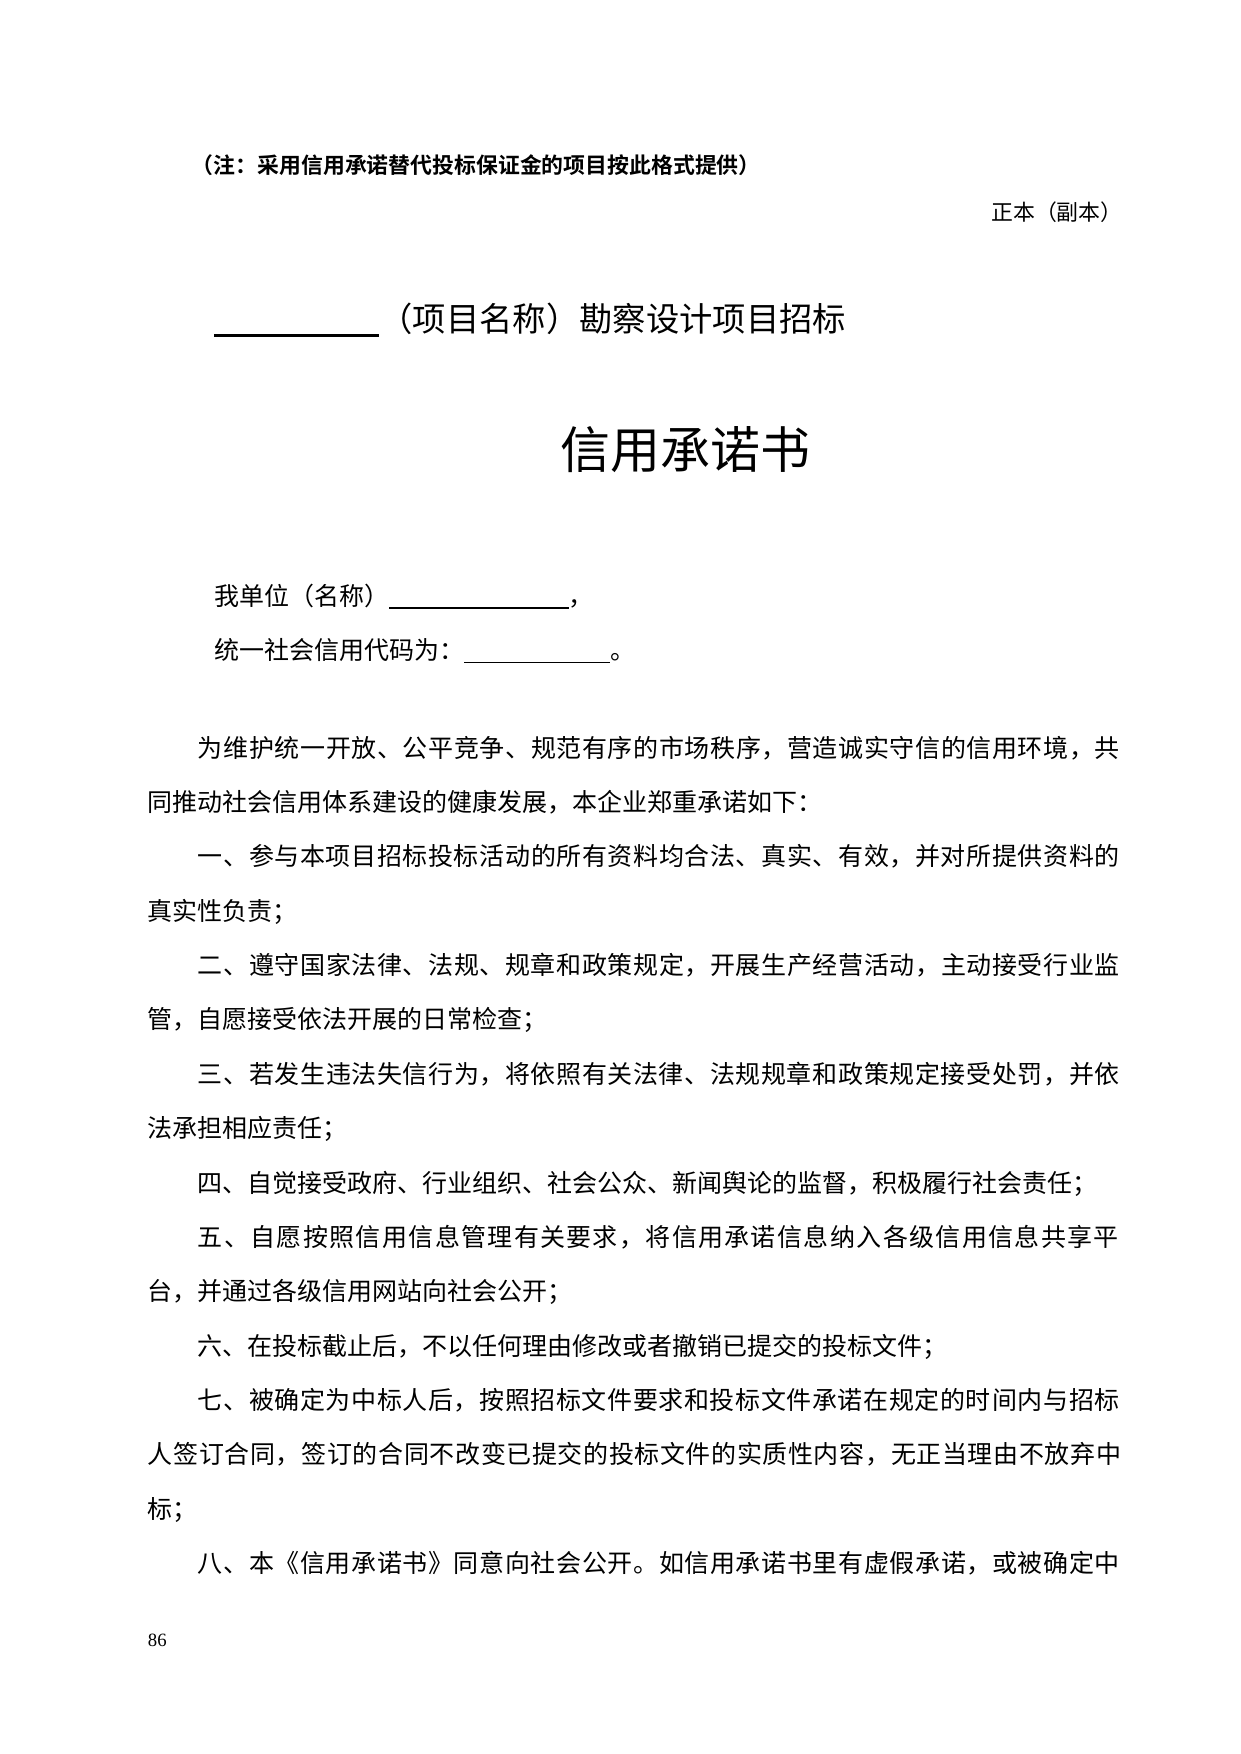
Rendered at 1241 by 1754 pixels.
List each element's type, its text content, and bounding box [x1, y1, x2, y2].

text 五、自愿按照信用信息管理有关要求，将信用承诺信息纳入各级信用信息共享平台，并通过各级信用网站向社会公开； [148, 1217, 1122, 1308]
text 六、在投标截止后，不以任何理由修改或者撤销已提交的投标文件； [148, 1326, 1122, 1362]
text 三、若发生违法失信行为，将依照有关法律、法规规章和政策规定接受处罚，并依法承担相应责任； [148, 1054, 1122, 1145]
text 正本（副本） [148, 195, 1122, 227]
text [148, 1544, 1122, 1580]
text （注：采用信用承诺替代投标保证金的项目按此格式提供） [148, 148, 1122, 179]
text （项目名称）勘察设计项目招标 [148, 293, 1122, 341]
text 信用承诺书 [148, 410, 1122, 482]
text 一、参与本项目招标投标活动的所有资料均合法、真实、有效，并对所提供资料的真实性负责； [148, 837, 1122, 927]
text 四、自觉接受政府、行业组织、社会公众、新闻舆论的监督，积极履行社会责任； [148, 1163, 1122, 1199]
text 为维护统一开放、公平竞争、规范有序的市场秩序，营造诚实守信的信用环境，共同推动社会信用体系建设的健康发展，本企业郑重承诺如下： [148, 728, 1122, 819]
text 统一社会信用代码为： 。 [214, 631, 1122, 667]
text 二、遵守国家法律、法规、规章和政策规定，开展生产经营活动，主动接受行业监管，自愿接受依法开展的日常检查； [148, 946, 1122, 1036]
text 我单位（名称） ， [214, 576, 1122, 612]
text 七、被确定为中标人后，按照招标文件要求和投标文件承诺在规定的时间内与招标人签订合同，签订的合同不改变已提交的投标文件的实质性内容，无正当理由不放弃中标； [148, 1381, 1122, 1526]
